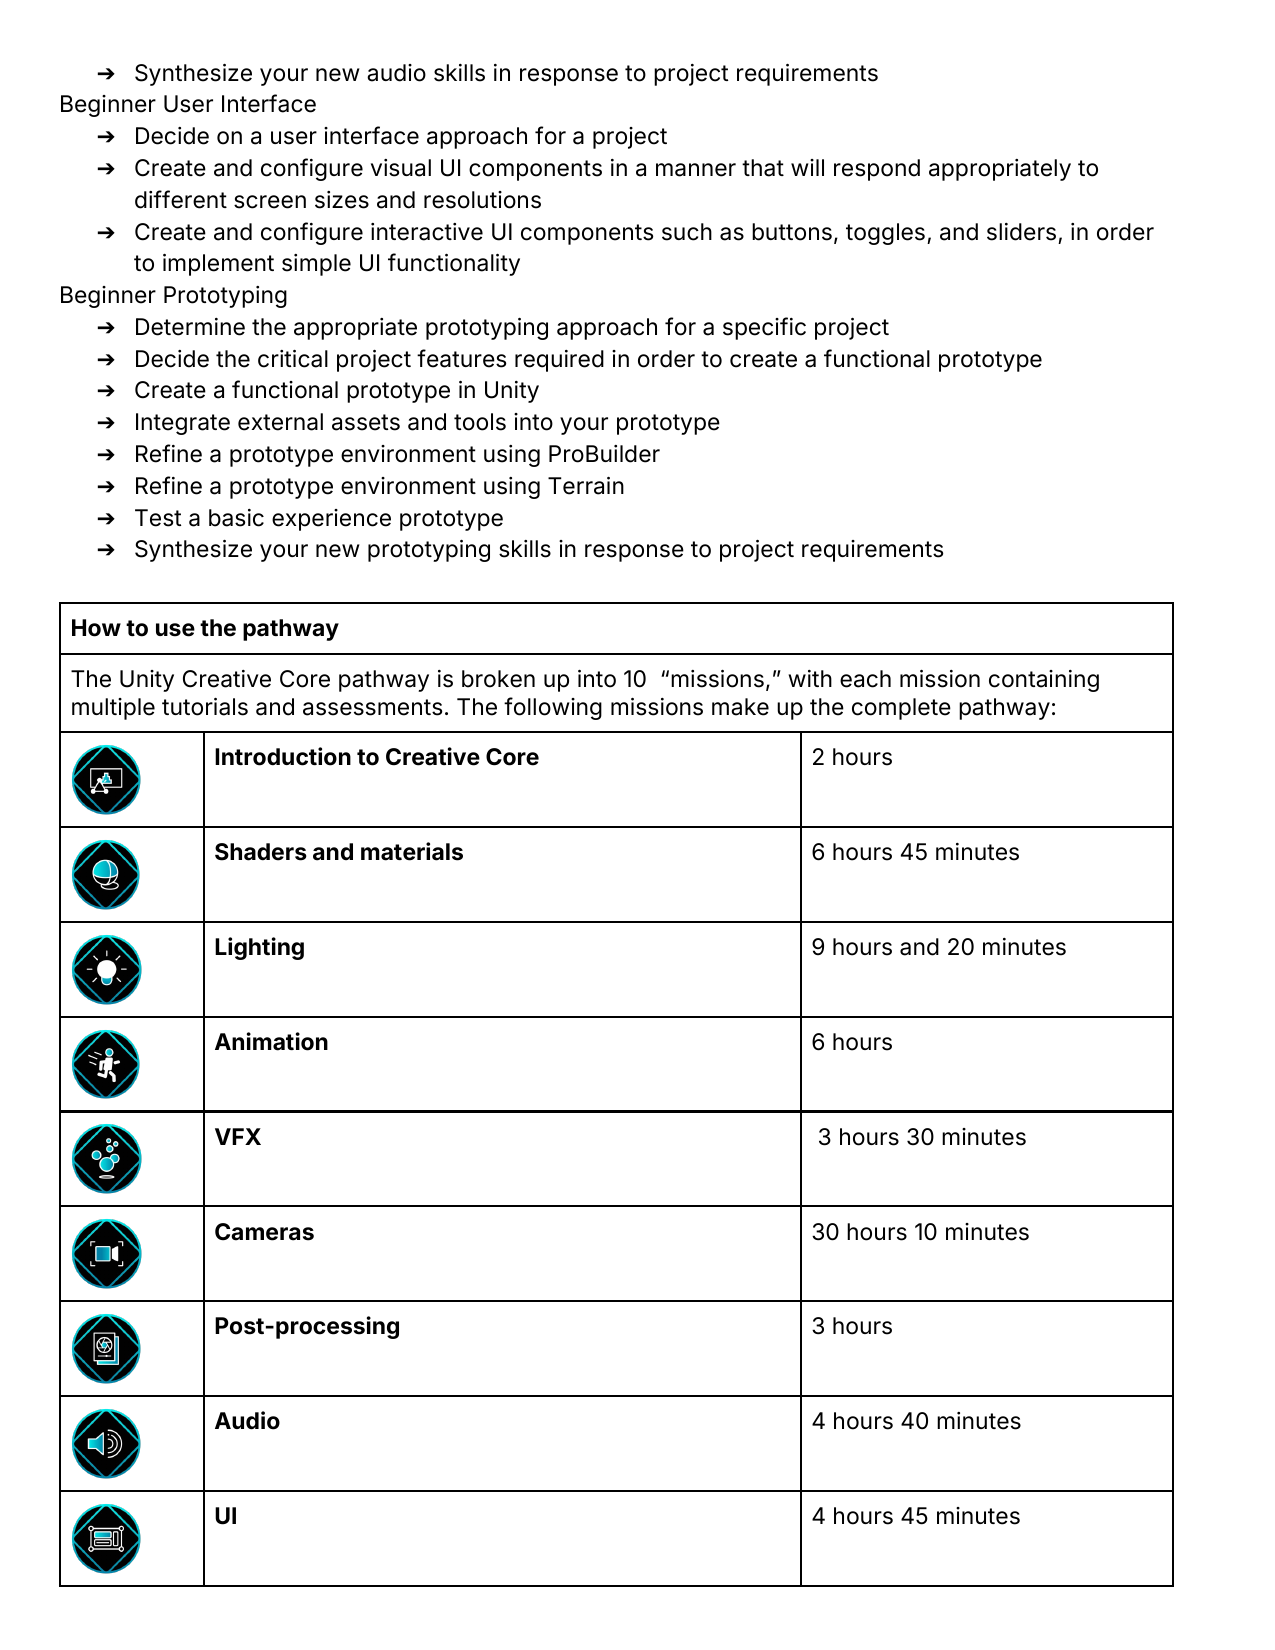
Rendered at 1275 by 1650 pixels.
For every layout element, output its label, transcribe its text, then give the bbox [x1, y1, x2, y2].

table_cell [61, 828, 203, 921]
table_cell [61, 1302, 203, 1395]
list Refine a prototype environment using Terrain [96, 472, 1172, 500]
table_cell The Unity Creative Core pathway is broken up into 10 “missions,” with each mission containing multiple tutorials and assessments. The following missions make up the complete pathway: [61, 655, 1172, 731]
list Create and configure interactive UI components such as buttons, toggles, and sliders, in order to implement simple UI functionality [96, 218, 1172, 277]
table_cell 9 hours and 20 minutes [802, 923, 1172, 1016]
picture [70, 1407, 142, 1480]
table_cell 6 hours [802, 1018, 1172, 1110]
picture [70, 1312, 142, 1385]
list Decide on a user interface approach for a project [96, 122, 1172, 150]
table_cell Lighting [205, 923, 800, 1016]
table_cell Shaders and materials [205, 828, 800, 921]
text Beginner Prototyping [59, 281, 783, 309]
picture [70, 743, 142, 816]
table_cell VFX [205, 1113, 800, 1205]
table_cell 3 hours 30 minutes [802, 1113, 1172, 1205]
list Refine a prototype environment using ProBuilder [96, 440, 1172, 468]
table_cell Post-processing [205, 1302, 800, 1395]
table_cell [61, 1207, 203, 1300]
table_cell [61, 1492, 203, 1585]
table_cell Introduction to Creative Core [205, 733, 800, 826]
table_cell 2 hours [802, 733, 1172, 826]
list Determine the appropriate prototyping approach for a specific project [96, 313, 1172, 341]
table_cell 30 hours 10 minutes [802, 1207, 1172, 1300]
text Beginner User Interface [59, 91, 783, 118]
table_cell UI [205, 1492, 800, 1585]
picture [70, 933, 143, 1006]
table_cell [61, 733, 203, 826]
table_cell Animation [205, 1018, 800, 1110]
table_cell 6 hours 45 minutes [802, 828, 1172, 921]
table_cell [61, 1397, 203, 1490]
picture [70, 1217, 143, 1290]
list Decide the critical project features required in order to create a functional prototype [96, 345, 1172, 373]
picture [70, 1122, 143, 1195]
list Create and configure visual UI components in a manner that will respond appropriately to different screen sizes and resolutions [96, 154, 1172, 214]
table_cell [61, 1018, 203, 1110]
list Create a functional prototype in Unity [96, 377, 1172, 404]
table_cell [61, 923, 203, 1016]
picture [70, 1502, 142, 1575]
table_cell [61, 1113, 203, 1205]
table_cell Audio [205, 1397, 800, 1490]
table_cell 4 hours 45 minutes [802, 1492, 1172, 1585]
table_header How to use the pathway [61, 604, 1172, 653]
table_cell 3 hours [802, 1302, 1172, 1395]
table_cell Cameras [205, 1207, 800, 1300]
list Integrate external assets and tools into your prototype [96, 408, 1172, 436]
list Test a basic experience prototype [96, 504, 1172, 531]
table_cell 4 hours 40 minutes [802, 1397, 1172, 1490]
list Synthesize your new audio skills in response to project requirements [96, 59, 1172, 87]
picture [70, 1028, 141, 1100]
picture [70, 838, 141, 911]
list Synthesize your new prototyping skills in response to project requirements [96, 536, 1172, 563]
